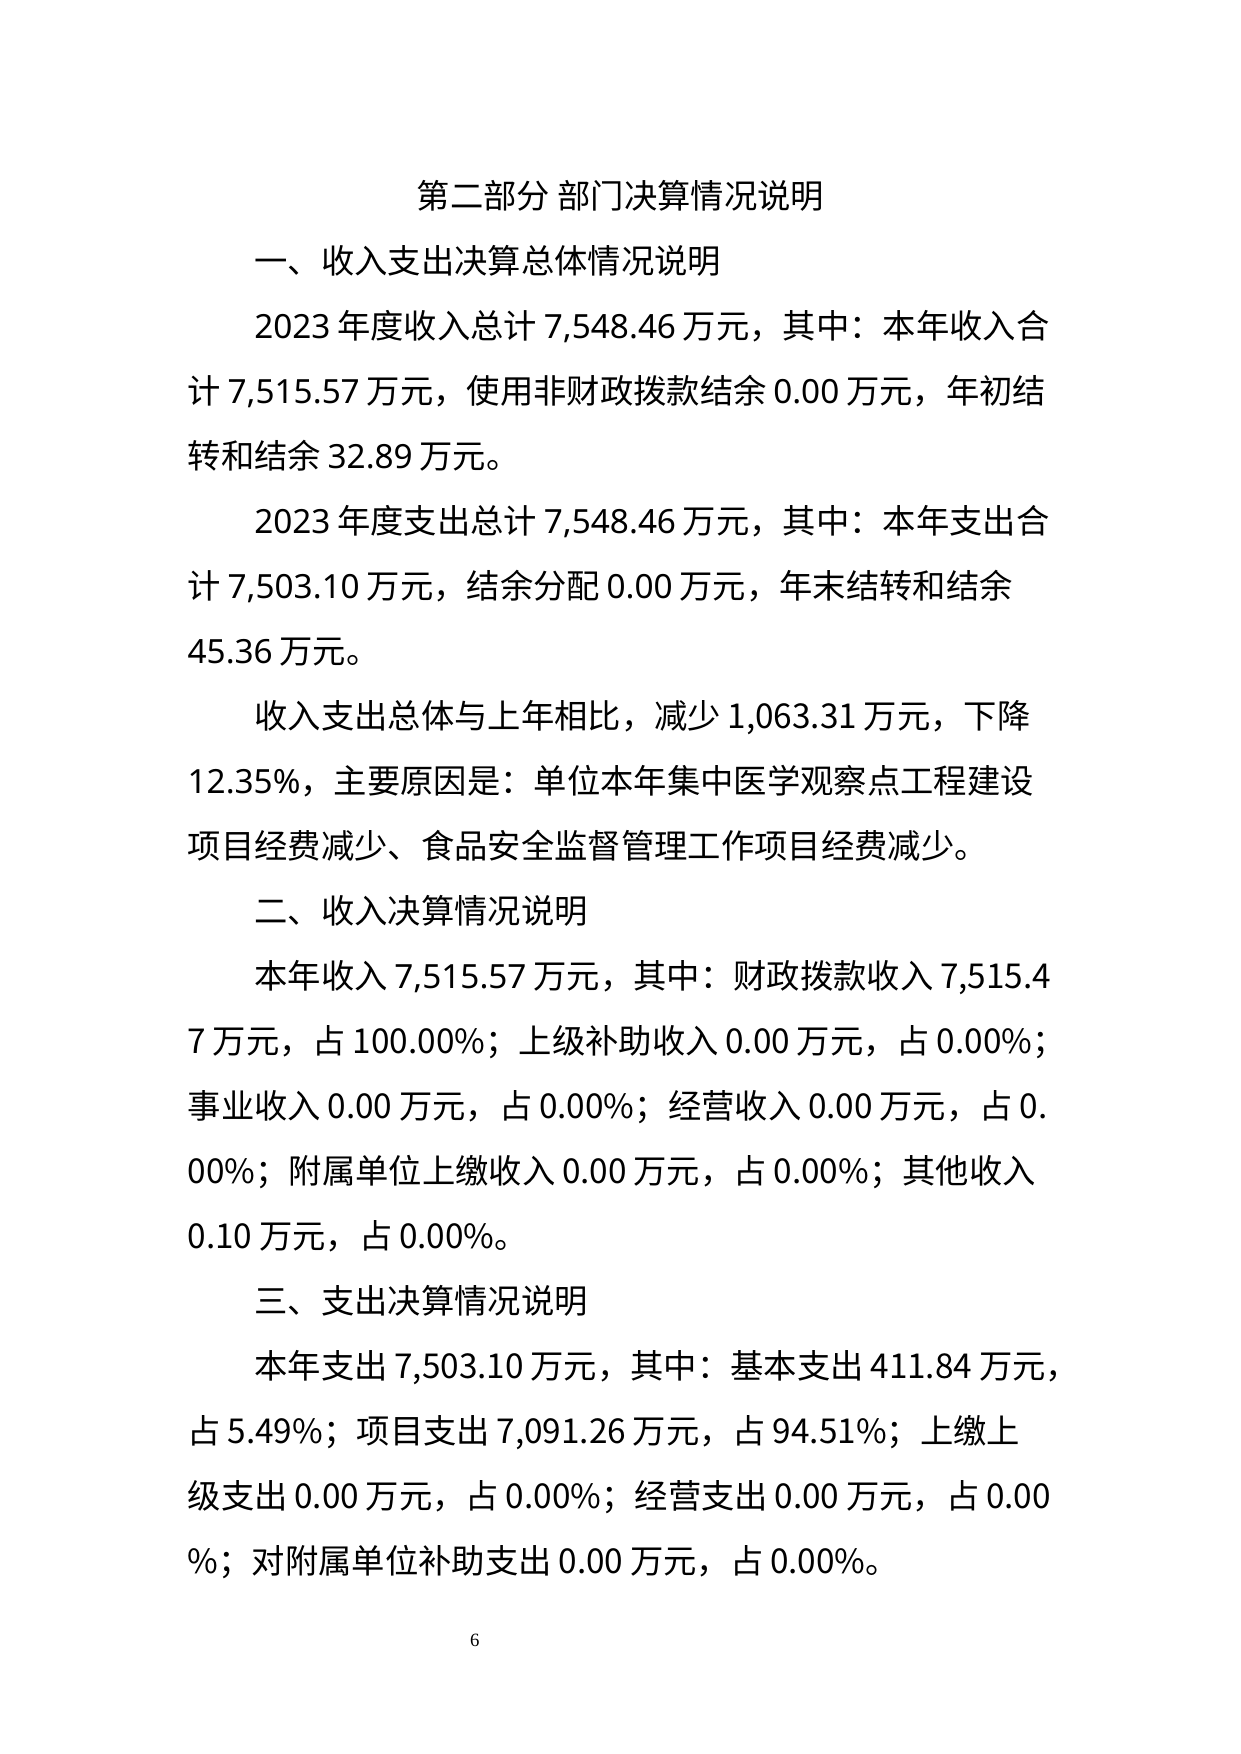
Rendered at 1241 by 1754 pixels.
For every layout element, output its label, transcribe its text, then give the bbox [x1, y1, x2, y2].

text 二、收入决算情况说明 [187, 877, 1053, 942]
text 收入支出总体与上年相比，减少1,063.31万元，下降12.35%，主要原因是：单位本年集中医学观察点工程建设项目经费减少、食品安全监督管理工作项目经费减少。 [187, 682, 1053, 877]
text 2023年度支出总计7,548.46万元，其中：本年支出合计7,503.10万元，结余分配0.00万元，年末结转和结余45.36万元。 [187, 487, 1053, 682]
text 三、支出决算情况说明 [187, 1267, 1053, 1332]
text 2023年度收入总计7,548.46万元，其中：本年收入合计7,515.57万元，使用非财政拨款结余0.00万元，年初结转和结余32.89万元。 [187, 292, 1053, 487]
text 一、收入支出决算总体情况说明 [187, 227, 1053, 292]
text 第二部分 部门决算情况说明 [187, 162, 1053, 227]
text 本年收入7,515.57万元，其中：财政拨款收入7,515.47万元，占100.00%；上级补助收入0.00万元，占0.00%；事业收入0.00万元，占0.00%；经营收入0.00万元，占0.00%；附属单位上缴收入0.00万元，占0.00%；其他收入0.10万元，占0.00%。 [187, 942, 1053, 1267]
text 本年支出7,503.10万元，其中：基本支出411.84万元，占5.49%；项目支出7,091.26万元，占94.51%；上缴上级支出0.00万元，占0.00%；经营支出0.00万元，占0.00%；对附属单位补助支出0.00万元，占0.00%。 [187, 1332, 1053, 1592]
